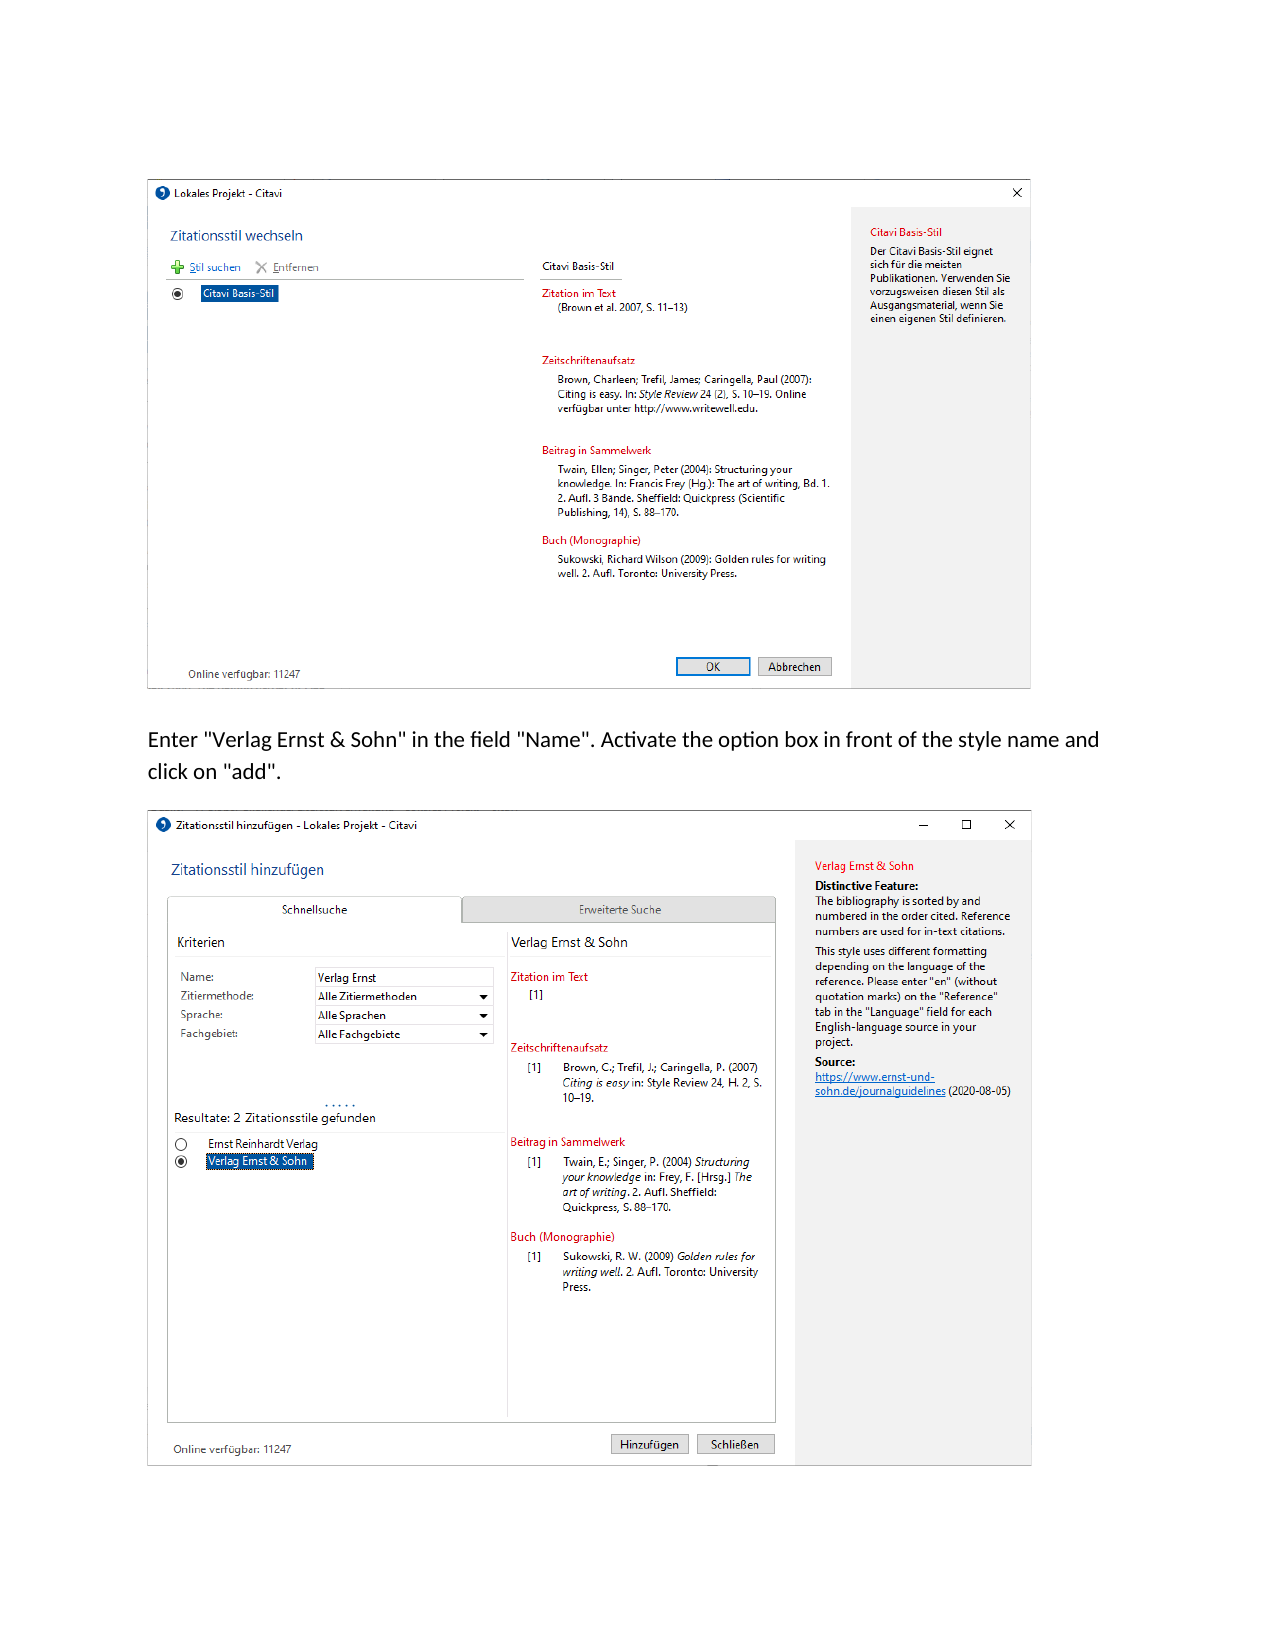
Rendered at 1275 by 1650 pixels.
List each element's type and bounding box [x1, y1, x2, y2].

picture [147, 179, 1031, 689]
text [148, 148, 1127, 786]
picture [147, 810, 1032, 1466]
